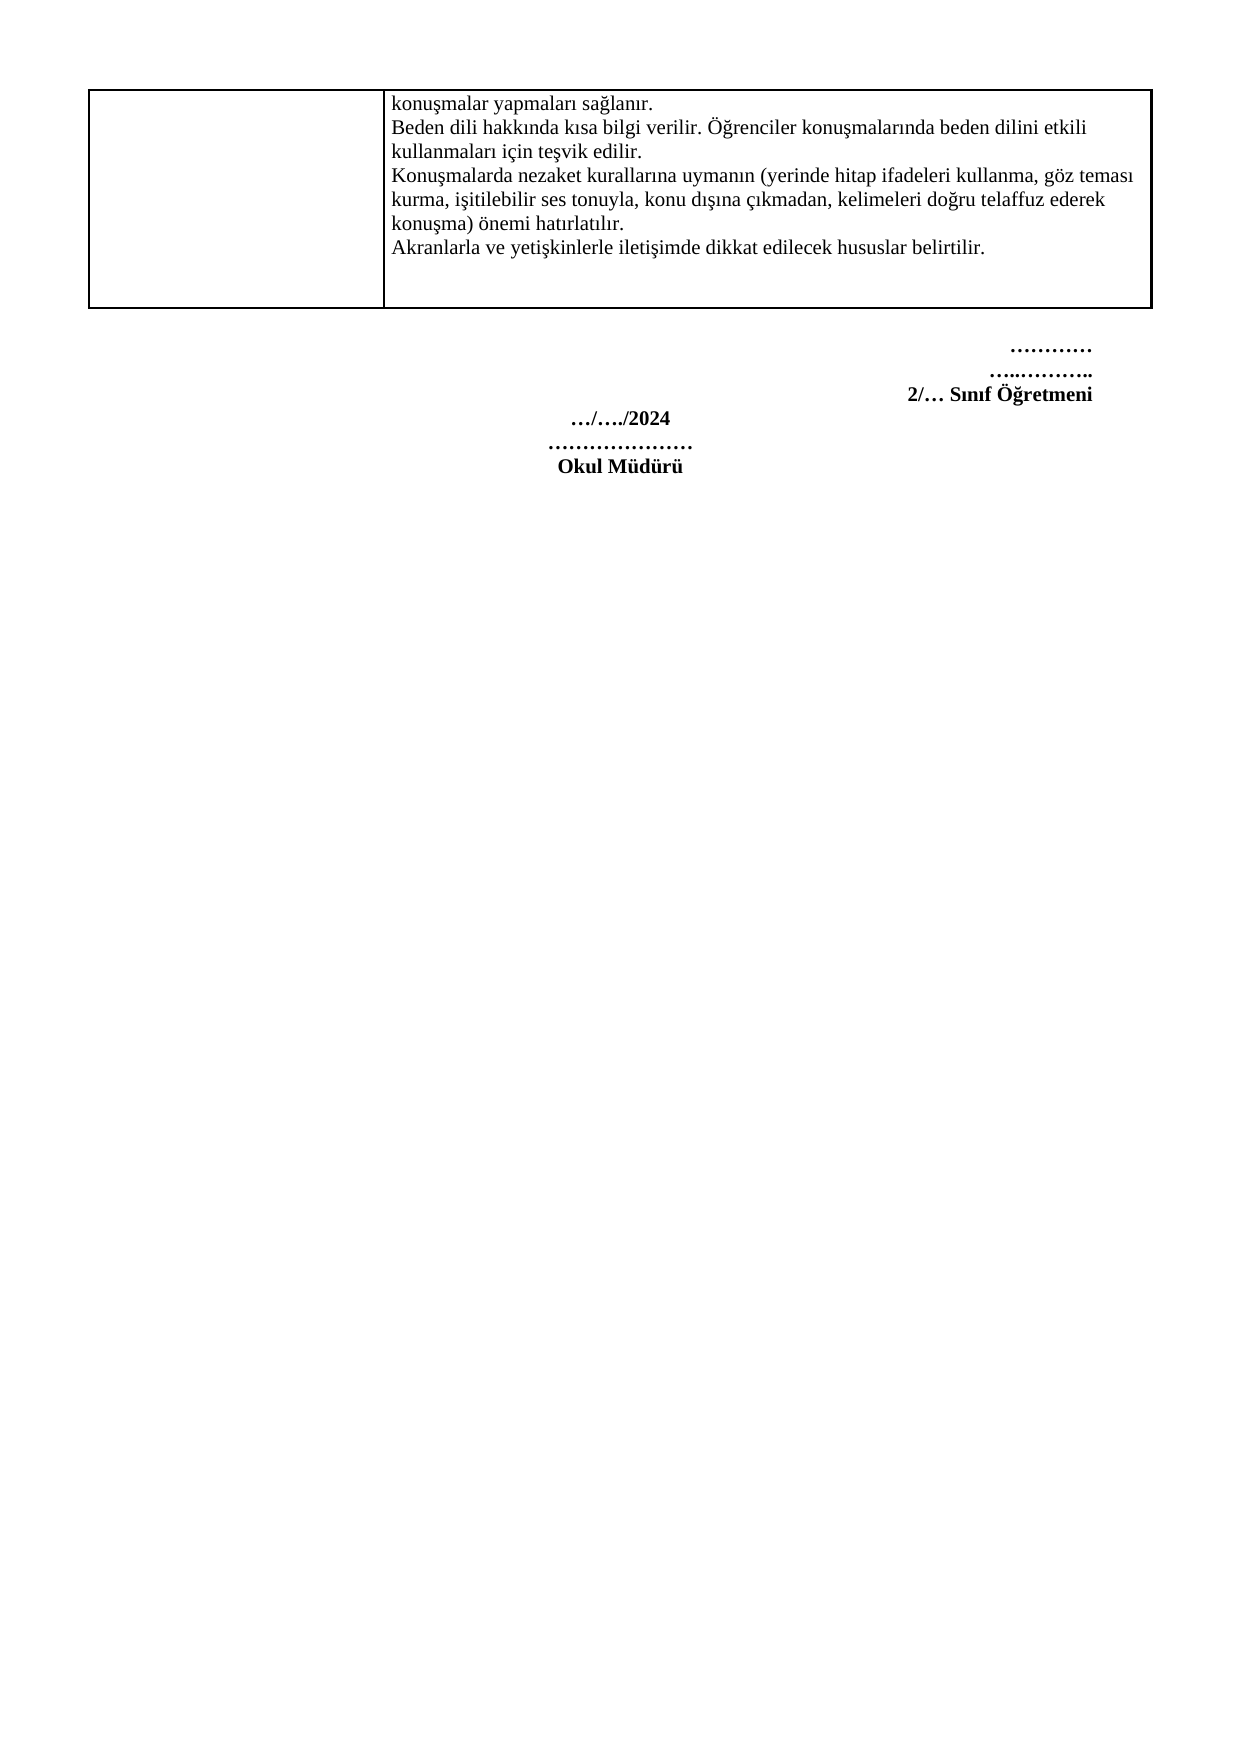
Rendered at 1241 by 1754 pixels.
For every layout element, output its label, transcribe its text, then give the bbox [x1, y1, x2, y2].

text 2/… Sınıf Öğretmeni [148, 382, 1092, 406]
text ……………..……….. [148, 333, 1092, 382]
text …/…./2024 [148, 406, 1092, 430]
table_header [90, 91, 383, 307]
text ………………… [148, 430, 1092, 454]
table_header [385, 91, 1150, 307]
text Okul Müdürü [148, 454, 1092, 478]
